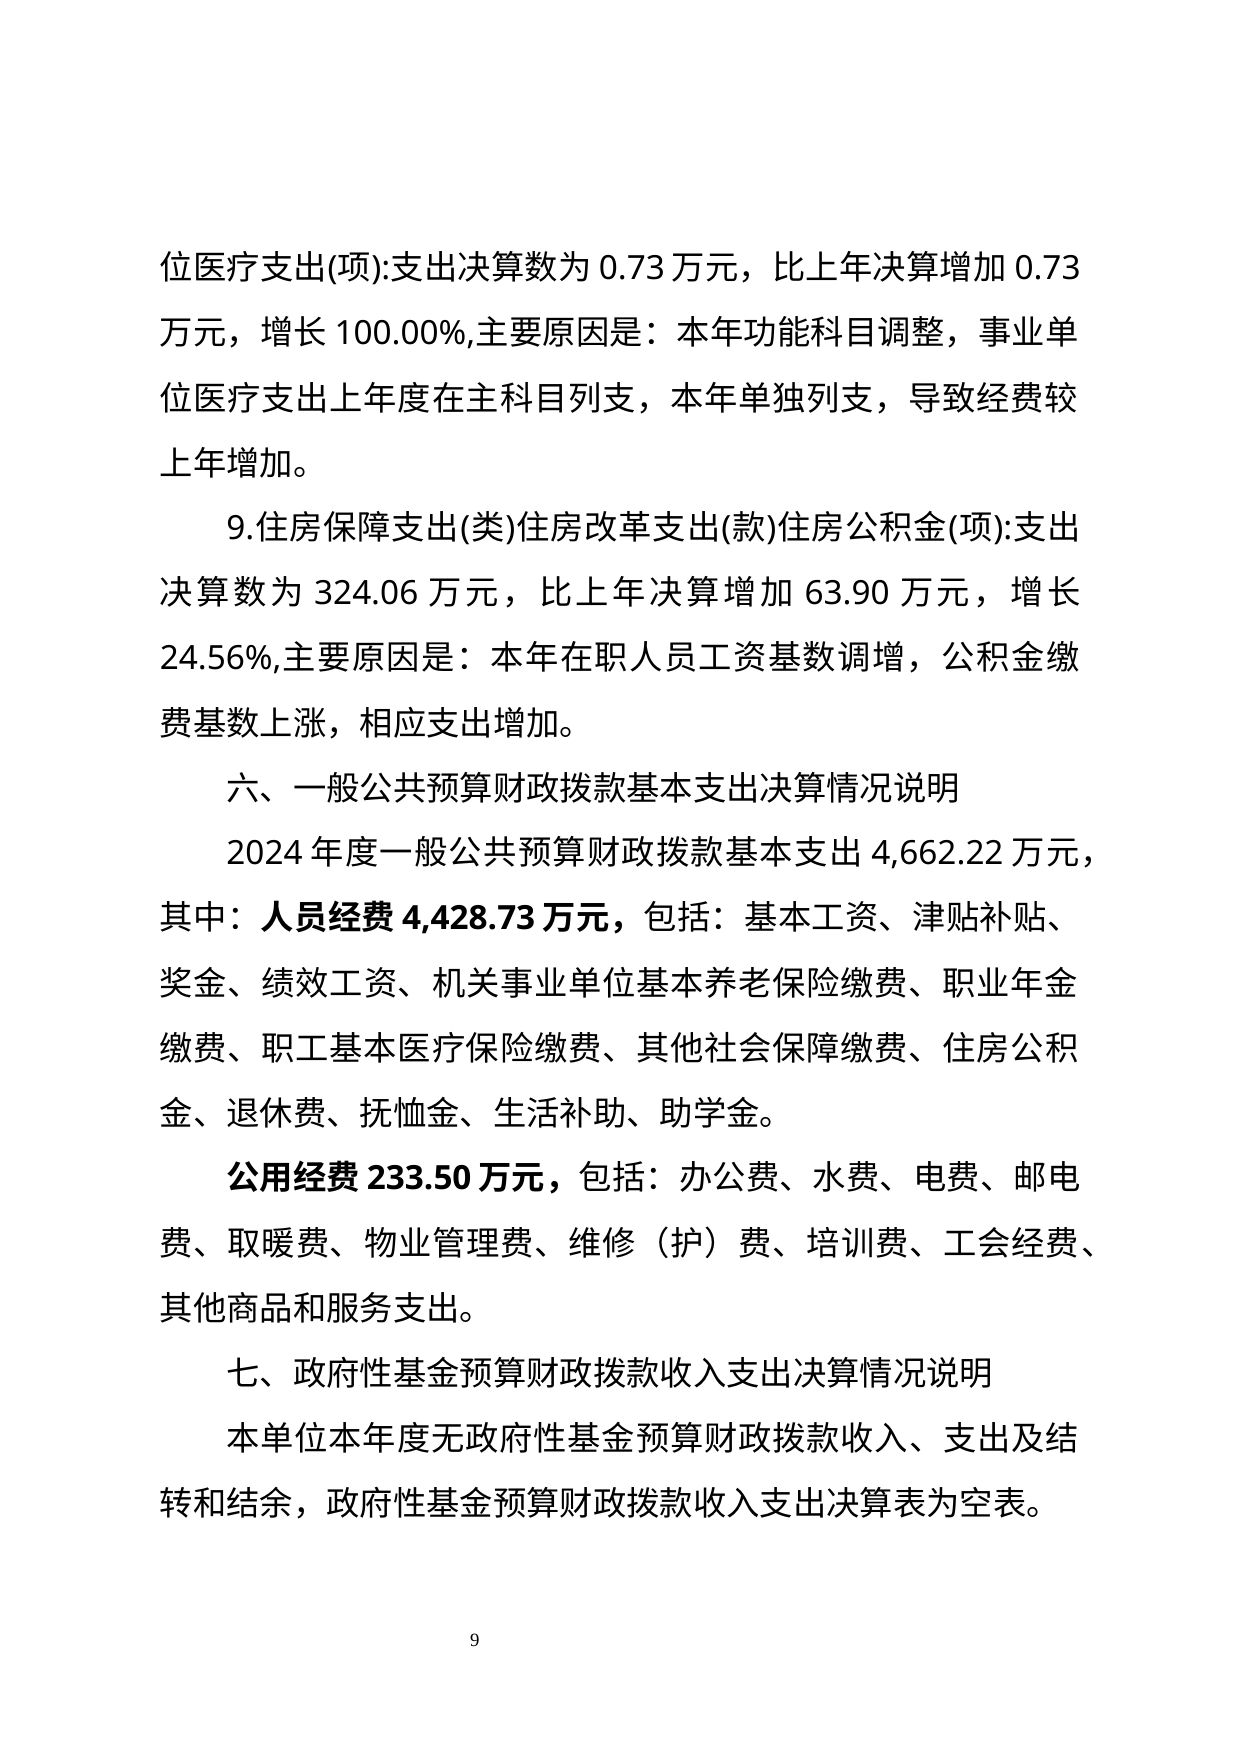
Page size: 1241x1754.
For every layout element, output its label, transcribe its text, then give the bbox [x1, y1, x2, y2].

text 9.住房保障支出(类)住房改革支出(款)住房公积金(项):支出决算数为324.06万元，比上年决算增加63.90万元，增长24.56%,主要原因是：本年在职人员工资基数调增，公积金缴费基数上涨，相应支出增加。 [159, 493, 1081, 753]
text 公用经费233.50万元，包括：办公费、水费、电费、邮电费、取暖费、物业管理费、维修（护）费、培训费、工会经费、其他商品和服务支出。 [159, 1143, 1081, 1338]
text 六、一般公共预算财政拨款基本支出决算情况说明 [159, 753, 1081, 818]
text 2024年度一般公共预算财政拨款基本支出4,662.22万元，其中：人员经费4,428.73万元，包括：基本工资、津贴补贴、奖金、绩效工资、机关事业单位基本养老保险缴费、职业年金缴费、职工基本医疗保险缴费、其他社会保障缴费、住房公积金、退休费、抚恤金、生活补助、助学金。 [159, 818, 1081, 1143]
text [159, 233, 1081, 493]
text 七、政府性基金预算财政拨款收入支出决算情况说明 [159, 1338, 1081, 1403]
text 本单位本年度无政府性基金预算财政拨款收入、支出及结转和结余，政府性基金预算财政拨款收入支出决算表为空表。 [159, 1403, 1081, 1533]
